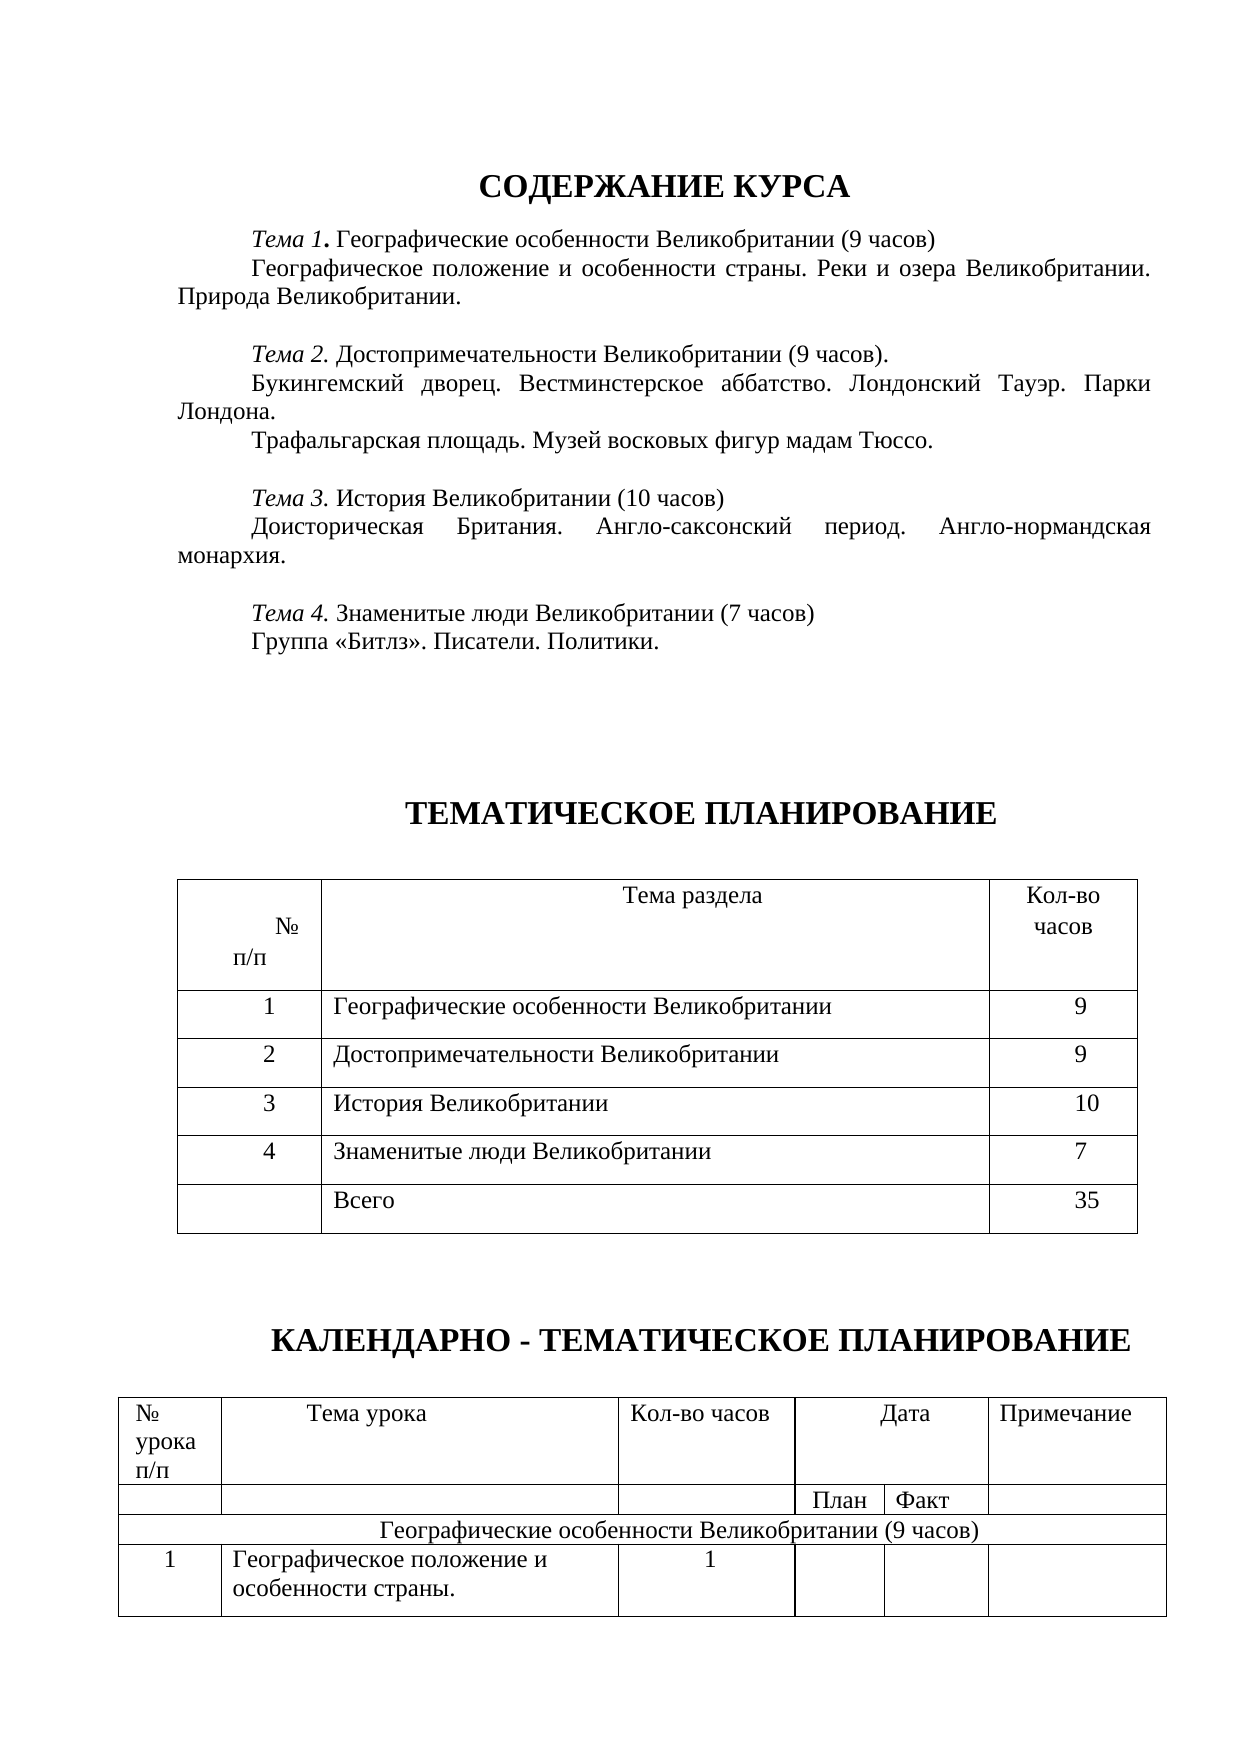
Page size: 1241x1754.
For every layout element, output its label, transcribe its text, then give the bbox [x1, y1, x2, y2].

table_header Примечание [989, 1398, 1166, 1484]
text Букингемский дворец. Вестминстерское аббатство. Лондонский Тауэр. Парки Лондона. [177, 368, 1152, 425]
table_header Кол-во часов [990, 880, 1137, 990]
table_cell 9 [990, 991, 1137, 1038]
table_cell 1 [619, 1545, 794, 1616]
table_header № урока п/п [119, 1398, 221, 1484]
table_cell 7 [990, 1136, 1137, 1184]
table_cell Факт [885, 1485, 988, 1514]
text ТЕМАТИЧЕСКОЕ ПЛАНИРОВАНИЕ [177, 793, 1152, 831]
table_cell Знаменитые люди Великобритании [322, 1136, 989, 1184]
table_cell 3 [178, 1088, 321, 1135]
table_cell [796, 1545, 884, 1616]
table_cell Географические особенности Великобритании [322, 991, 989, 1038]
table_cell Географические особенности Великобритании (9 часов) [119, 1515, 1166, 1543]
text Тема 3. История Великобритании (10 часов) [177, 483, 1152, 511]
table_header Тема урока [222, 1398, 618, 1484]
text Тема 1. Географические особенности Великобритании (9 часов) [177, 224, 1152, 253]
table_cell [989, 1545, 1166, 1616]
table_cell [619, 1485, 794, 1514]
text Трафальгарская площадь. Музей восковых фигур мадам Тюссо. [177, 425, 1152, 454]
table_cell Достопримечательности Великобритании [322, 1039, 989, 1087]
table_cell [178, 1185, 321, 1233]
text Доисторическая Британия. Англо-саксонский период. Англо-нормандская монархия. [177, 511, 1152, 569]
table_cell 1 [178, 991, 321, 1038]
table_cell Географическое положение и особенности страны. [222, 1545, 618, 1616]
text Группа «Битлз». Писатели. Политики. [177, 626, 1152, 655]
table_cell Всего [322, 1185, 989, 1233]
text КАЛЕНДАРНО - ТЕМАТИЧЕСКОЕ ПЛАНИРОВАНИЕ [177, 1320, 1152, 1358]
table_cell 9 [990, 1039, 1137, 1087]
table_header Кол-во часов [619, 1398, 794, 1484]
table_cell [222, 1485, 618, 1514]
table_header Дата [796, 1398, 988, 1484]
text Тема 2. Достопримечательности Великобритании (9 часов). [177, 339, 1152, 368]
table_cell 4 [178, 1136, 321, 1184]
table_header № п/п [178, 880, 321, 990]
table_cell История Великобритании [322, 1088, 989, 1135]
table_cell 1 [119, 1545, 221, 1616]
table_cell План [796, 1485, 884, 1514]
text Тема 4. Знаменитые люди Великобритании (7 часов) [177, 598, 1152, 626]
table_cell [989, 1485, 1166, 1514]
table_cell 35 [990, 1185, 1137, 1233]
table_cell 10 [990, 1088, 1137, 1135]
table_header Тема раздела [322, 880, 989, 990]
table_cell [119, 1485, 221, 1514]
table_cell 2 [178, 1039, 321, 1087]
text Географическое положение и особенности страны. Реки и озера Великобритании. Природа Великобритании. [177, 253, 1152, 310]
table_cell [885, 1545, 988, 1616]
text СОДЕРЖАНИЕ КУРСА [177, 166, 1152, 204]
